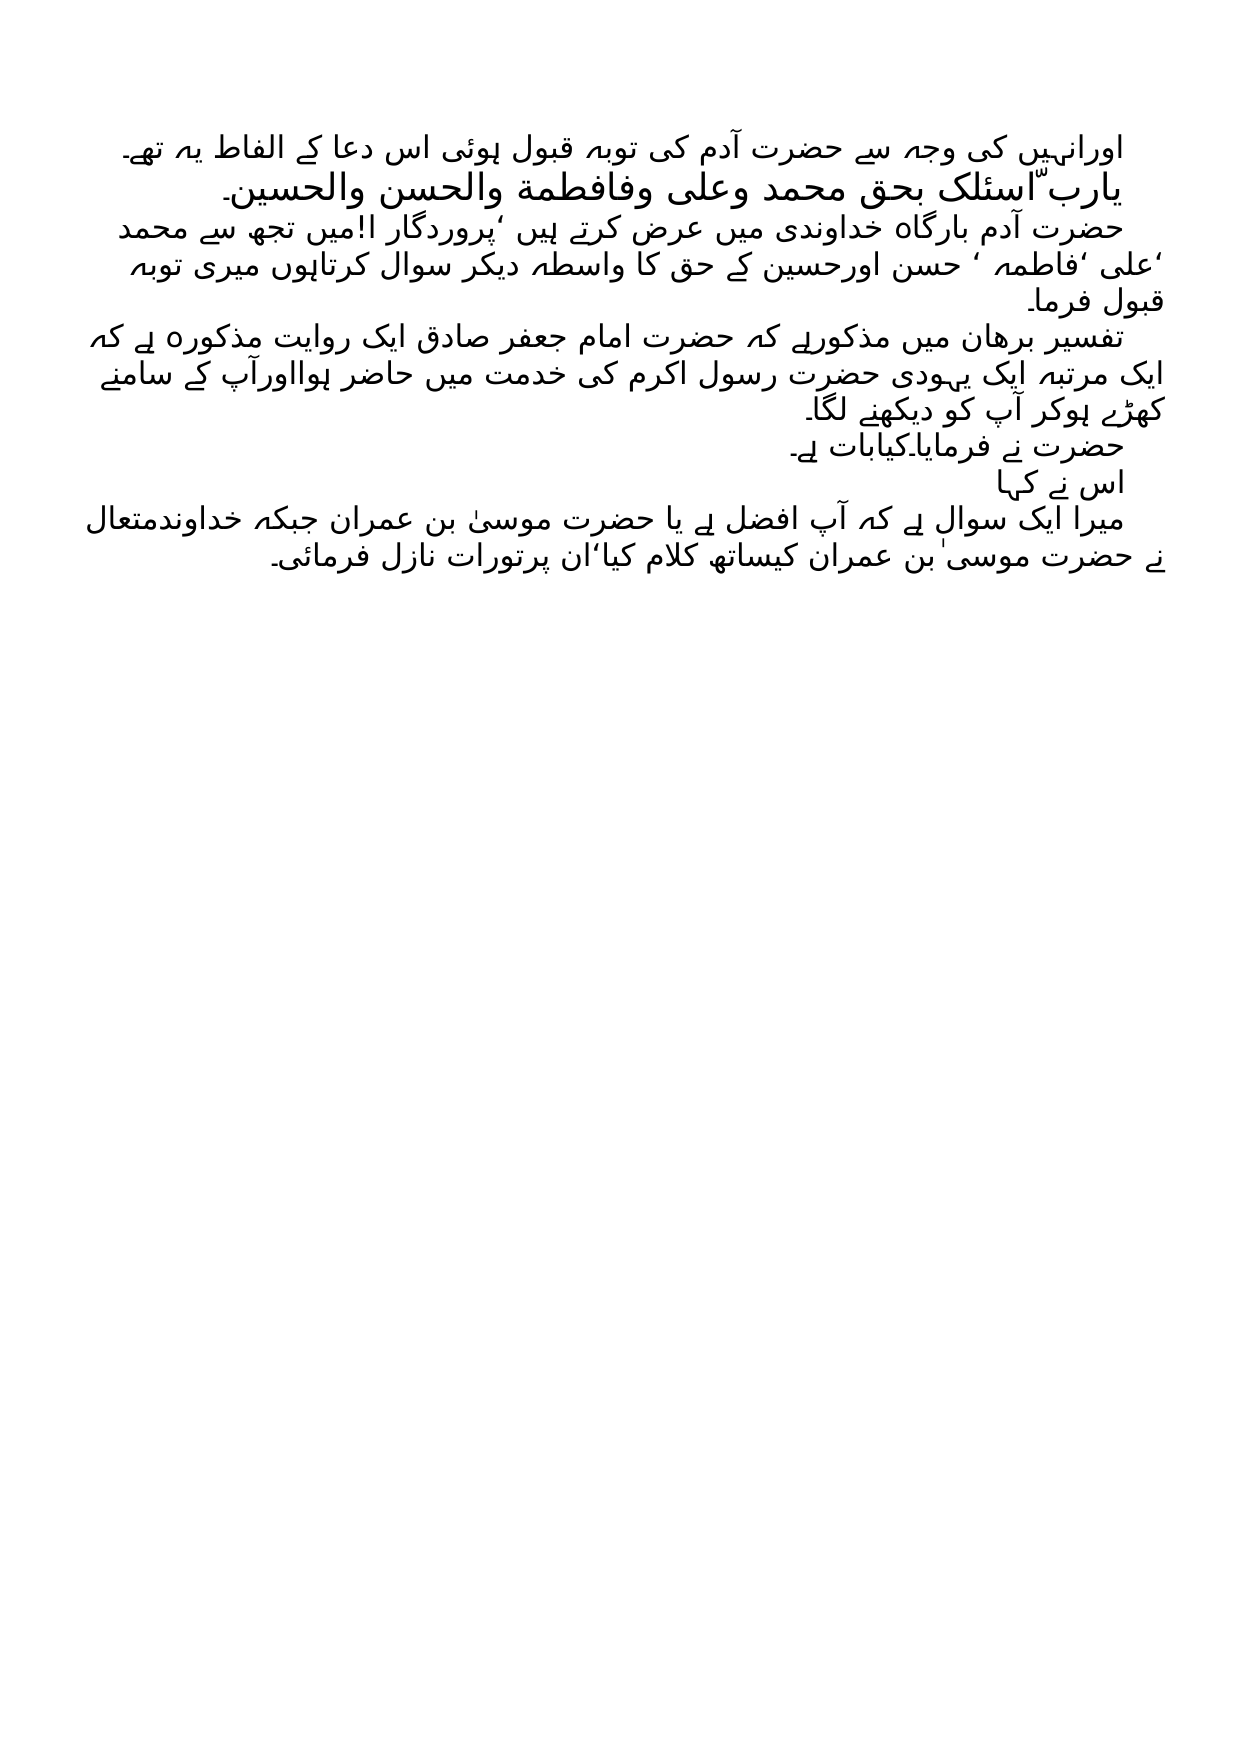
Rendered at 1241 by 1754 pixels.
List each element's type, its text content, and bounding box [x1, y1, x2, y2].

text حضرت نے فرمایا۔کیابات ہے۔ [75, 428, 1165, 464]
text میرا ایک سوال ہے کہ آپ افضل ہے یا حضرت موسیٰ بن عمران جبکہ خداوندمتعال نے حضرت موسی ٰبن عمران کیساتھ کلام کیا‘ان پرتورات نازل فرمائی۔ [75, 501, 1165, 573]
text اس نے کہا [75, 464, 1165, 501]
text اورانہیں کی وجہ سے حضرت آدم کی توبہ قبول ہوئی اس دعا کے الفاط یہ تھے۔ [75, 130, 1165, 166]
text یارب ّاسئلک بحق محمد وعلی وفافطمة والحسن والحسین۔ [75, 166, 1165, 210]
text حضرت آدم بارگاہ خداوندی میں عرض کرتے ہیں ‘پروردگار ا!میں تجھ سے محمد ‘علی ‘فاطمہ ‘ حسن اورحسین کے حق کا واسطہ دیکر سوال کرتاہوں میری توبہ قبول فرما۔ [75, 210, 1165, 319]
text تفسیر برھان میں مذکورہے کہ حضرت امام جعفر صادق ایک روایت مذکورہ ہے کہ ایک مرتبہ ایک یہودی حضرت رسول اکرم کی خدمت میں حاضر ہوااورآپ کے سامنے کھڑے ہوکر آپ کو دیکھنے لگا۔ [75, 319, 1165, 428]
